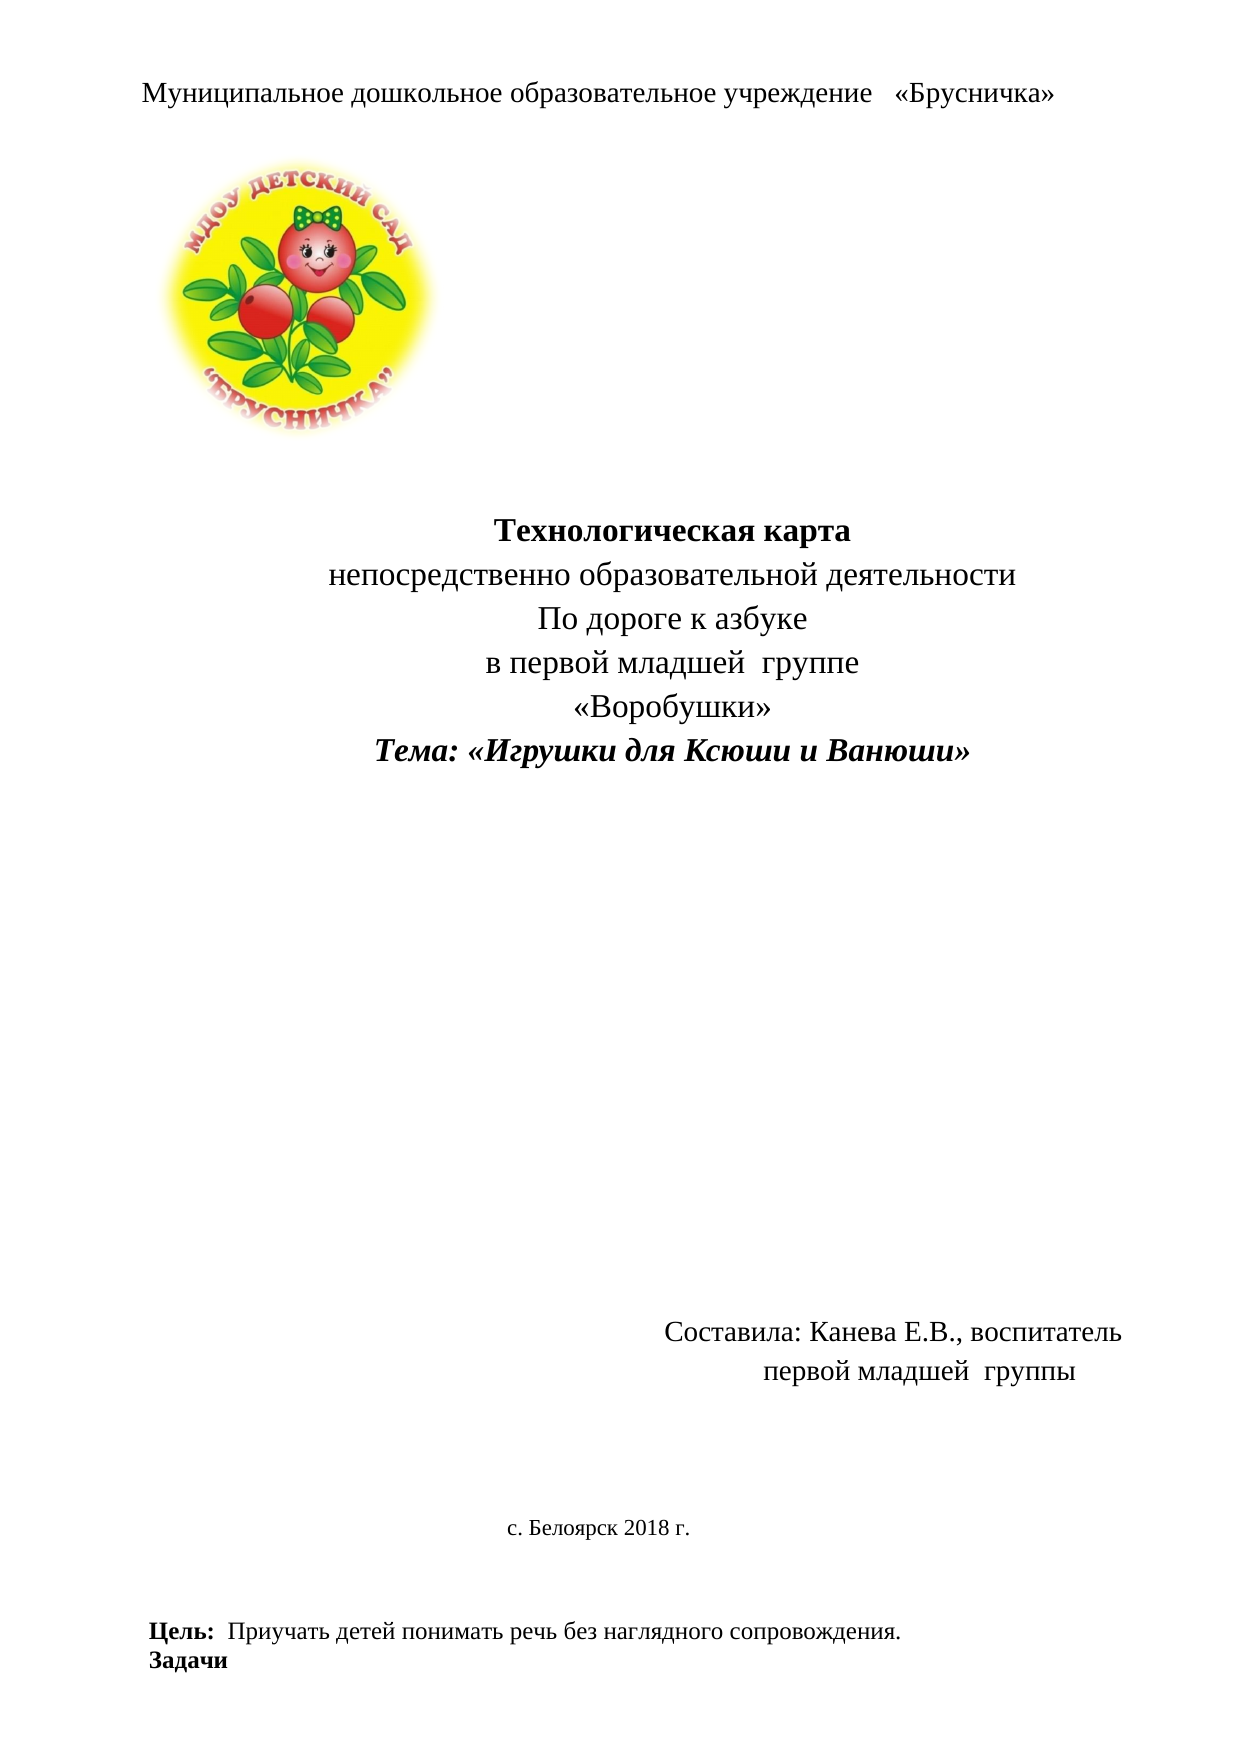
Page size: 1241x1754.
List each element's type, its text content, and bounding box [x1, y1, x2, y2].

picture [184, 183, 414, 412]
text в первой младшей группе [222, 642, 1122, 681]
text Технологическая карта [222, 510, 1122, 548]
text По дороге к азбуке [222, 598, 1122, 637]
text «Воробушки» [222, 686, 1122, 725]
text первой младшей группы [75, 1353, 1122, 1386]
text непосредственно образовательной деятельности [222, 554, 1122, 592]
text Задачи [75, 1645, 1122, 1674]
text Составила: Канева Е.В., воспитатель [75, 1314, 1122, 1348]
text с. Белоярск 2018 г. [75, 1514, 1122, 1540]
text Муниципальное дошкольное образовательное учреждение «Брусничка» [75, 75, 1122, 108]
text Тема: «Игрушки для Ксюши и Ванюши» [222, 730, 1122, 769]
text Цель: Приучать детей понимать речь без наглядного сопровождения. [75, 1616, 1122, 1645]
